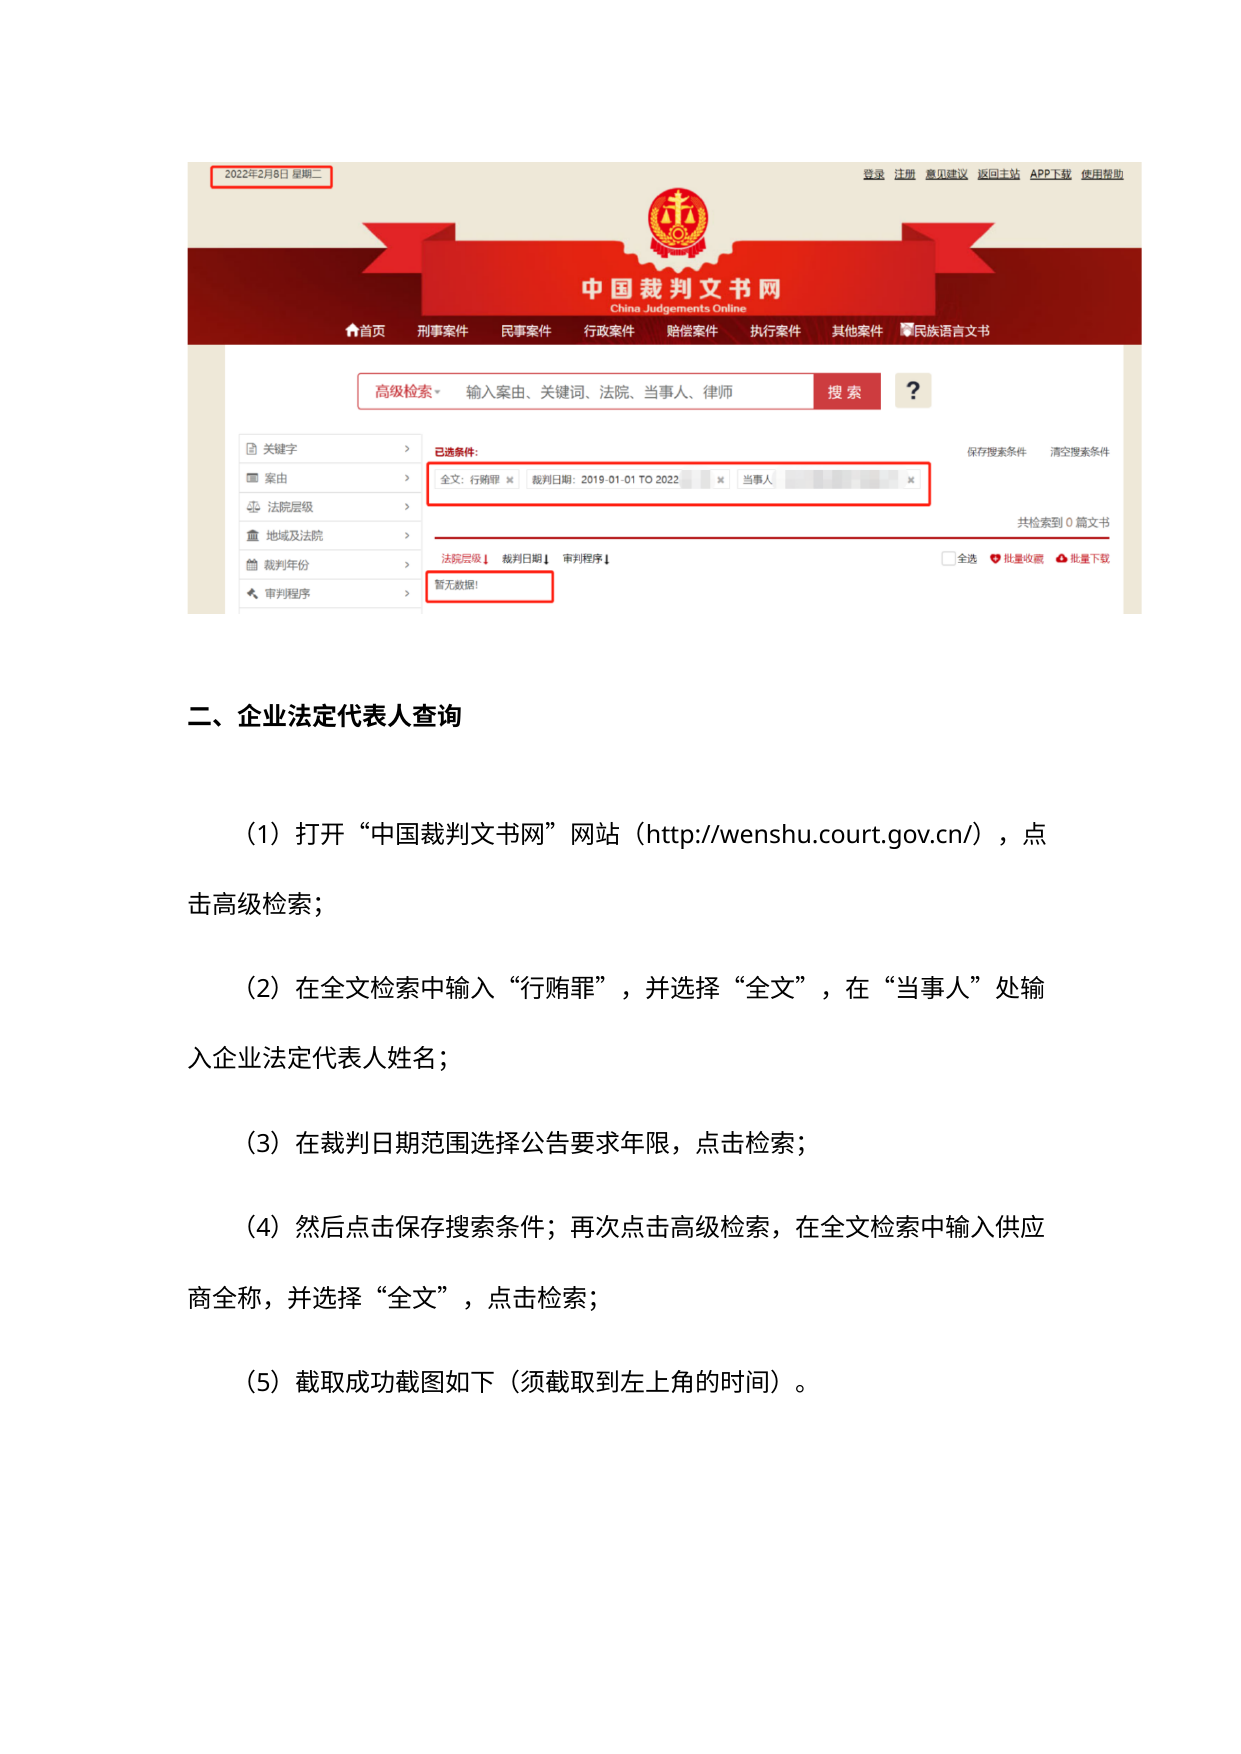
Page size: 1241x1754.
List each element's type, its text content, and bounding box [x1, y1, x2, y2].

text （5）截取成功截图如下（须截取到左上角的时间）。 [187, 1348, 1053, 1413]
text （3）在裁判日期范围选择公告要求年限，点击检索； [187, 1109, 1053, 1174]
text （2）在全文检索中输入“行贿罪”，并选择“全文”，在“当事人”处输入企业法定代表人姓名； [187, 954, 1053, 1089]
text 二、企业法定代表人查询 [187, 614, 1053, 747]
text （4）然后点击保存搜索条件；再次点击高级检索，在全文检索中输入供应商全称，并选择“全文”，点击检索； [187, 1193, 1053, 1329]
text （1）打开“中国裁判文书网”网站（http://wenshu.court.gov.cn/），点击高级检索； [187, 800, 1053, 935]
picture [187, 162, 1142, 614]
